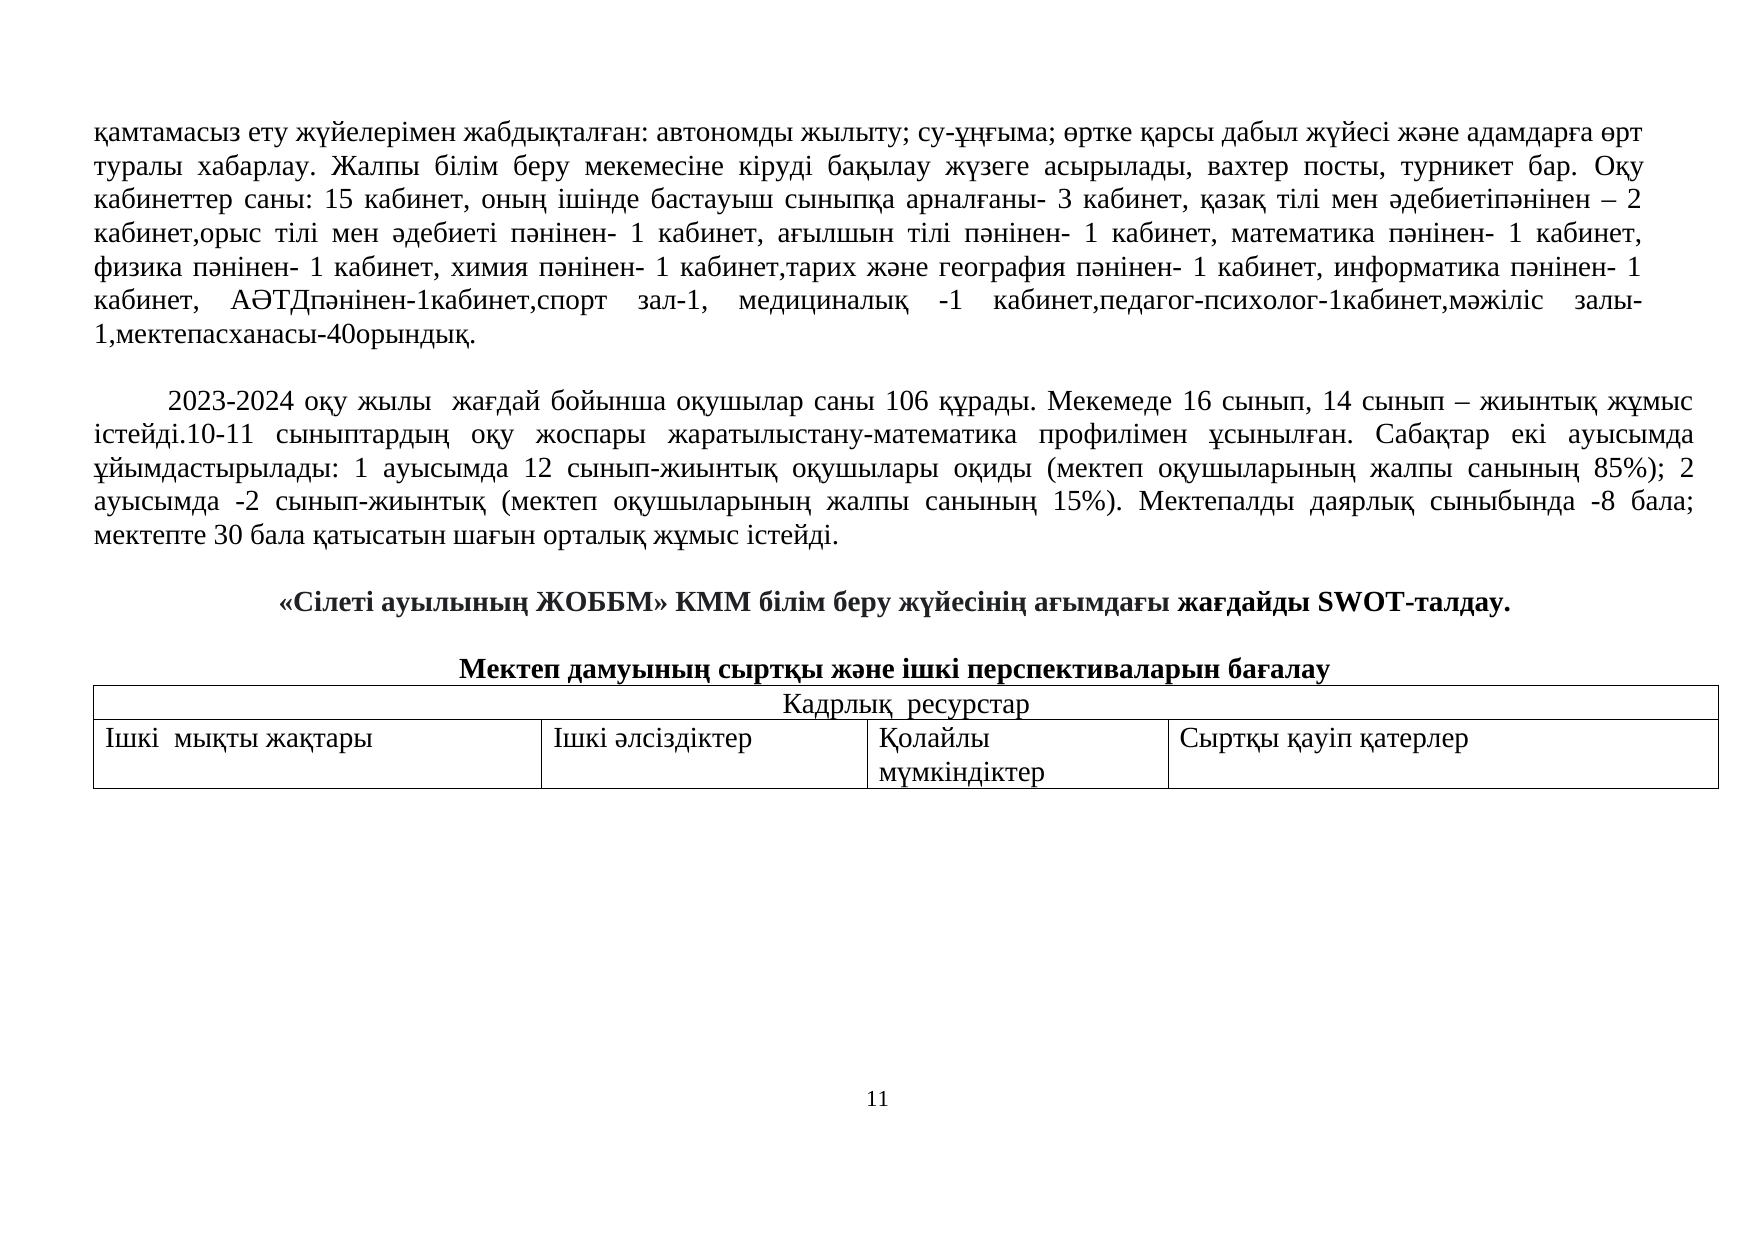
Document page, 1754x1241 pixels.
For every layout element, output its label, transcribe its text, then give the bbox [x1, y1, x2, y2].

table_cell Қолайлы мүмкіндіктер [868, 720, 1168, 787]
text «Сілеті ауылының ЖОББМ» КММ білім беру жүйесінің ағымдағы жағдайды SWOT-талдау. [94, 584, 1696, 618]
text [94, 114, 1644, 349]
table_cell Сыртқы қауіп қатерлер [1169, 720, 1718, 787]
table_header Кадрлық ресурстар [94, 686, 1718, 719]
table_cell Ішкі мықты жақтары [94, 720, 541, 787]
table_cell Ішкі әлсіздіктер [542, 720, 867, 787]
text 2023-2024 оқу жылы жағдай бойынша оқушылар саны 106 құрады. Мекемеде 16 сынып, 14 сынып – жиынтық жұмыс істейді.10-11 сыныптардың оқу жоспары жаратылыстану-математика профилімен ұсынылған. Сабақтар екі ауысымда ұйымдастырылады: 1 ауысымда 12 сынып-жиынтық оқушылары оқиды (мектеп оқушыларының жалпы санының 85%); 2 ауысымда -2 сынып-жиынтық (мектеп оқушыларының жалпы санының 15%). Мектепалды даярлық сыныбында -8 бала; мектепте 30 бала қатысатын шағын орталық жұмыс істейді. [94, 383, 1696, 551]
text Мектеп дамуының сыртқы және ішкі перспективаларын бағалау [94, 651, 1696, 685]
